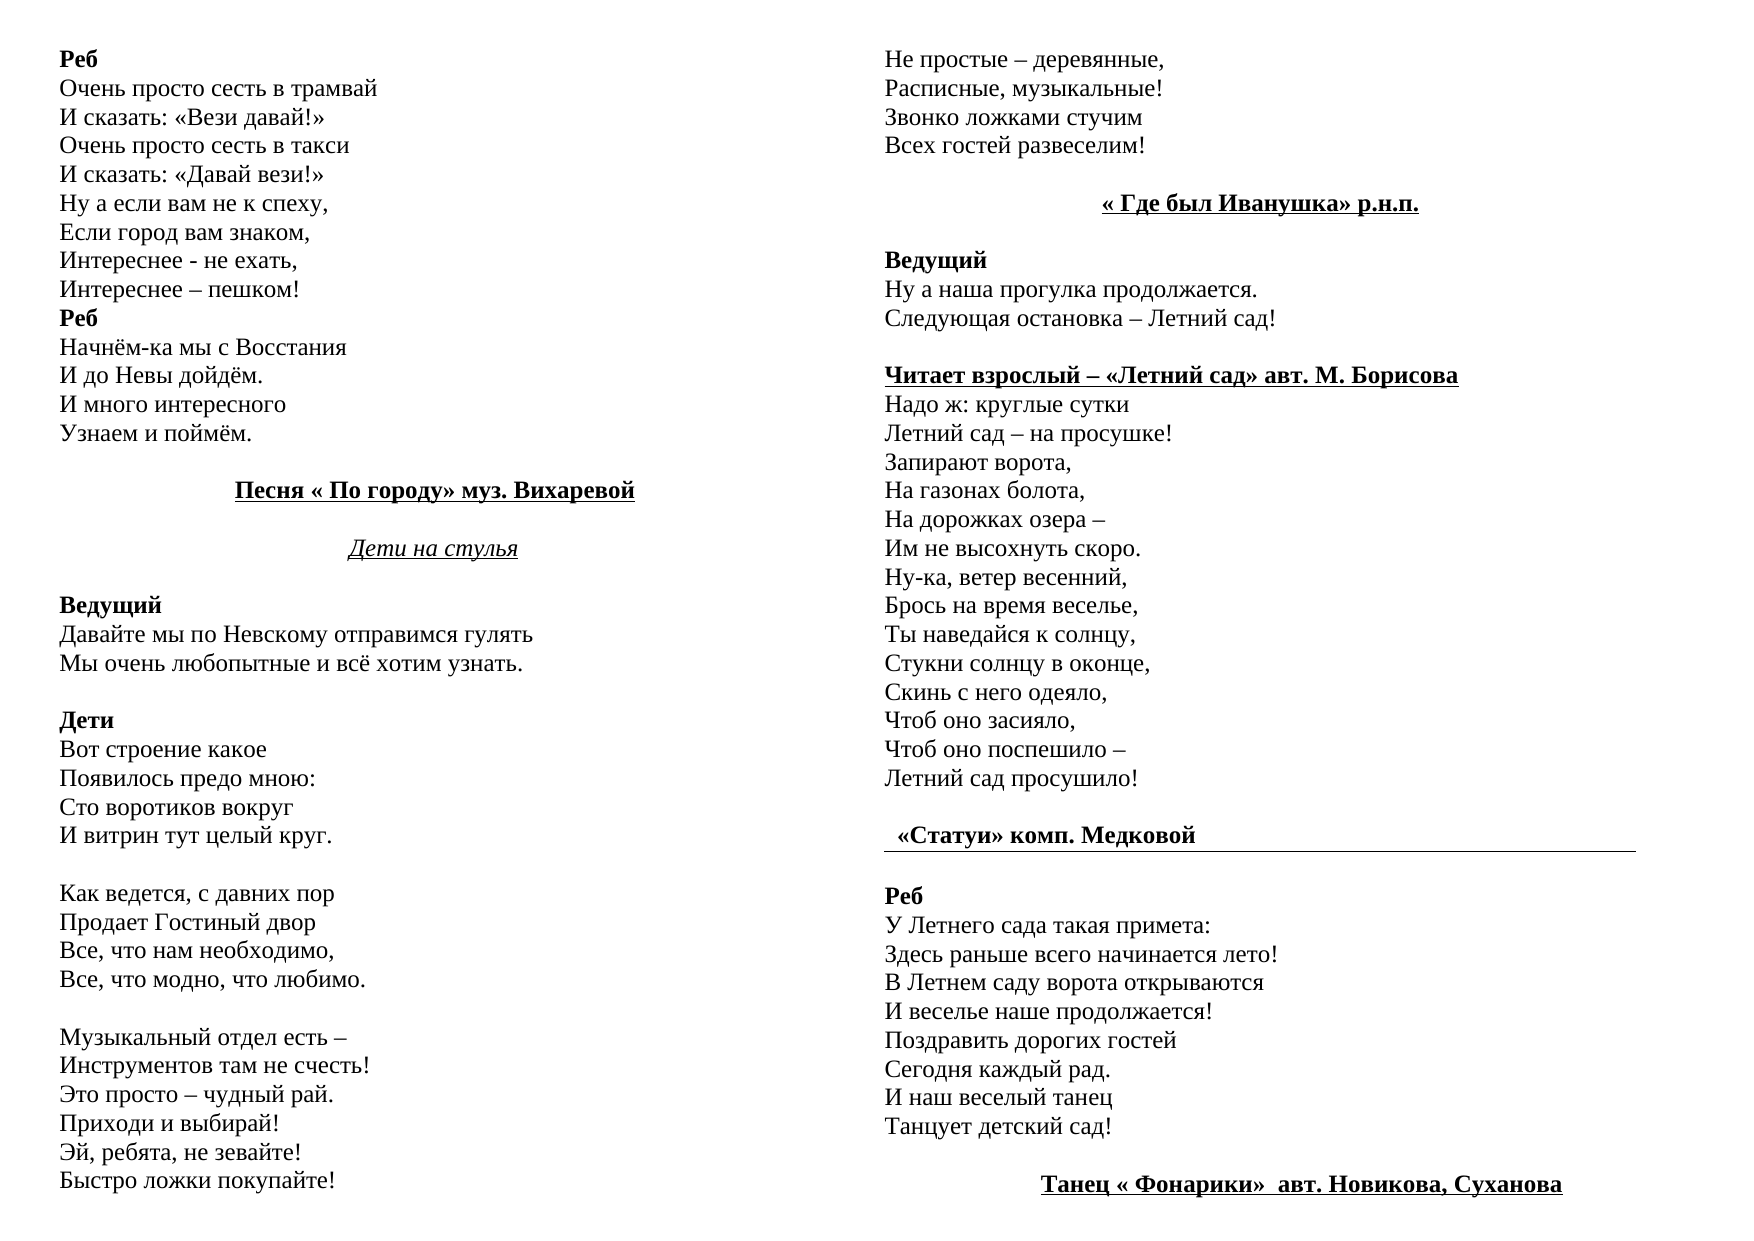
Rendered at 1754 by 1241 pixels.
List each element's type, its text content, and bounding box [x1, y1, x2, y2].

text Вот строение какое [59, 734, 811, 763]
text Ведущий [59, 591, 811, 619]
text Ты наведайся к солнцу, [884, 619, 1636, 648]
text Музыкальный отдел есть – [59, 1022, 811, 1051]
text Все, что нам необходимо, [59, 936, 811, 964]
text Давайте мы по Невскому отправимся гулять [59, 619, 811, 648]
text Расписные, музыкальные! [884, 73, 1636, 102]
text Приходи и выбирай! [59, 1108, 811, 1137]
text Ведущий [884, 246, 1636, 274]
text Как ведется, с давних пор [59, 878, 811, 907]
text Если город вам знаком, [59, 217, 811, 246]
text Здесь раньше всего начинается лето! [884, 939, 1636, 967]
text «Статуи» комп. Медковой [884, 821, 1636, 851]
text Инструментов там не счесть! [59, 1051, 811, 1079]
text Ну а если вам не к спеху, [59, 188, 811, 217]
text И много интересного [59, 389, 811, 418]
text Реб [59, 44, 811, 73]
text Это просто – чудный рай. [59, 1079, 811, 1108]
text Чтоб оно поспешило – [884, 734, 1636, 763]
text И веселье наше продолжается! [884, 996, 1636, 1025]
text Брось на время веселье, [884, 591, 1636, 619]
text Узнаем и поймём. [59, 418, 811, 447]
text Надо ж: круглые сутки [884, 389, 1636, 418]
text Ну-ка, ветер весенний, [884, 562, 1636, 591]
text Поздравить дорогих гостей [884, 1025, 1636, 1054]
text Продает Гостиный двор [59, 907, 811, 936]
text « Где был Иванушка» р.н.п. [884, 188, 1636, 217]
text Им не высохнуть скоро. [884, 533, 1636, 562]
text Сегодня каждый рад. [884, 1054, 1636, 1082]
text На дорожках озера – [884, 504, 1636, 533]
text В Летнем саду ворота открываются [884, 967, 1636, 996]
text Чтоб оно засияло, [884, 706, 1636, 734]
text Мы очень любопытные и всё хотим узнать. [59, 648, 811, 677]
text Читает взрослый – «Летний сад» авт. М. Борисова [884, 361, 1636, 389]
text Стукни солнцу в оконце, [884, 648, 1636, 677]
text Все, что модно, что любимо. [59, 964, 811, 993]
text И витрин тут целый круг. [59, 821, 811, 849]
text И до Невы дойдём. [59, 361, 811, 389]
text На газонах болота, [884, 476, 1636, 504]
text Быстро ложки покупайте! [59, 1166, 811, 1194]
text Летний сад просушило! [884, 763, 1636, 792]
text Очень просто сесть в такси [59, 131, 811, 159]
text Танцует детский сад! [884, 1111, 1636, 1140]
text И сказать: «Давай вези!» [59, 159, 811, 188]
text Дети [59, 706, 811, 734]
text Летний сад – на просушке! [884, 418, 1636, 447]
text Интереснее - не ехать, [59, 246, 811, 274]
text Танец « Фонарики» авт. Новикова, Суханова [884, 1169, 1636, 1197]
text Не простые – деревянные, [884, 44, 1636, 73]
text Эй, ребята, не зевайте! [59, 1137, 811, 1166]
text Следующая остановка – Летний сад! [884, 303, 1636, 332]
text Ну а наша прогулка продолжается. [884, 274, 1636, 303]
text У Летнего сада такая примета: [884, 910, 1636, 939]
text Реб [884, 881, 1636, 910]
text Появилось предо мною: [59, 763, 811, 792]
text Всех гостей развеселим! [884, 131, 1636, 159]
text Начнём-ка мы с Восстания [59, 332, 811, 361]
text Песня « По городу» муз. Вихаревой [59, 476, 811, 504]
text И сказать: «Вези давай!» [59, 102, 811, 131]
text Звонко ложками стучим [884, 102, 1636, 131]
text Скинь с него одеяло, [884, 677, 1636, 706]
text И наш веселый танец [884, 1082, 1636, 1111]
text Реб [59, 303, 811, 332]
text Сто воротиков вокруг [59, 792, 811, 821]
text Запирают ворота, [884, 447, 1636, 476]
text Дети на стулья [59, 533, 811, 562]
text Интереснее – пешком! [59, 274, 811, 303]
text Очень просто сесть в трамвай [59, 73, 811, 102]
